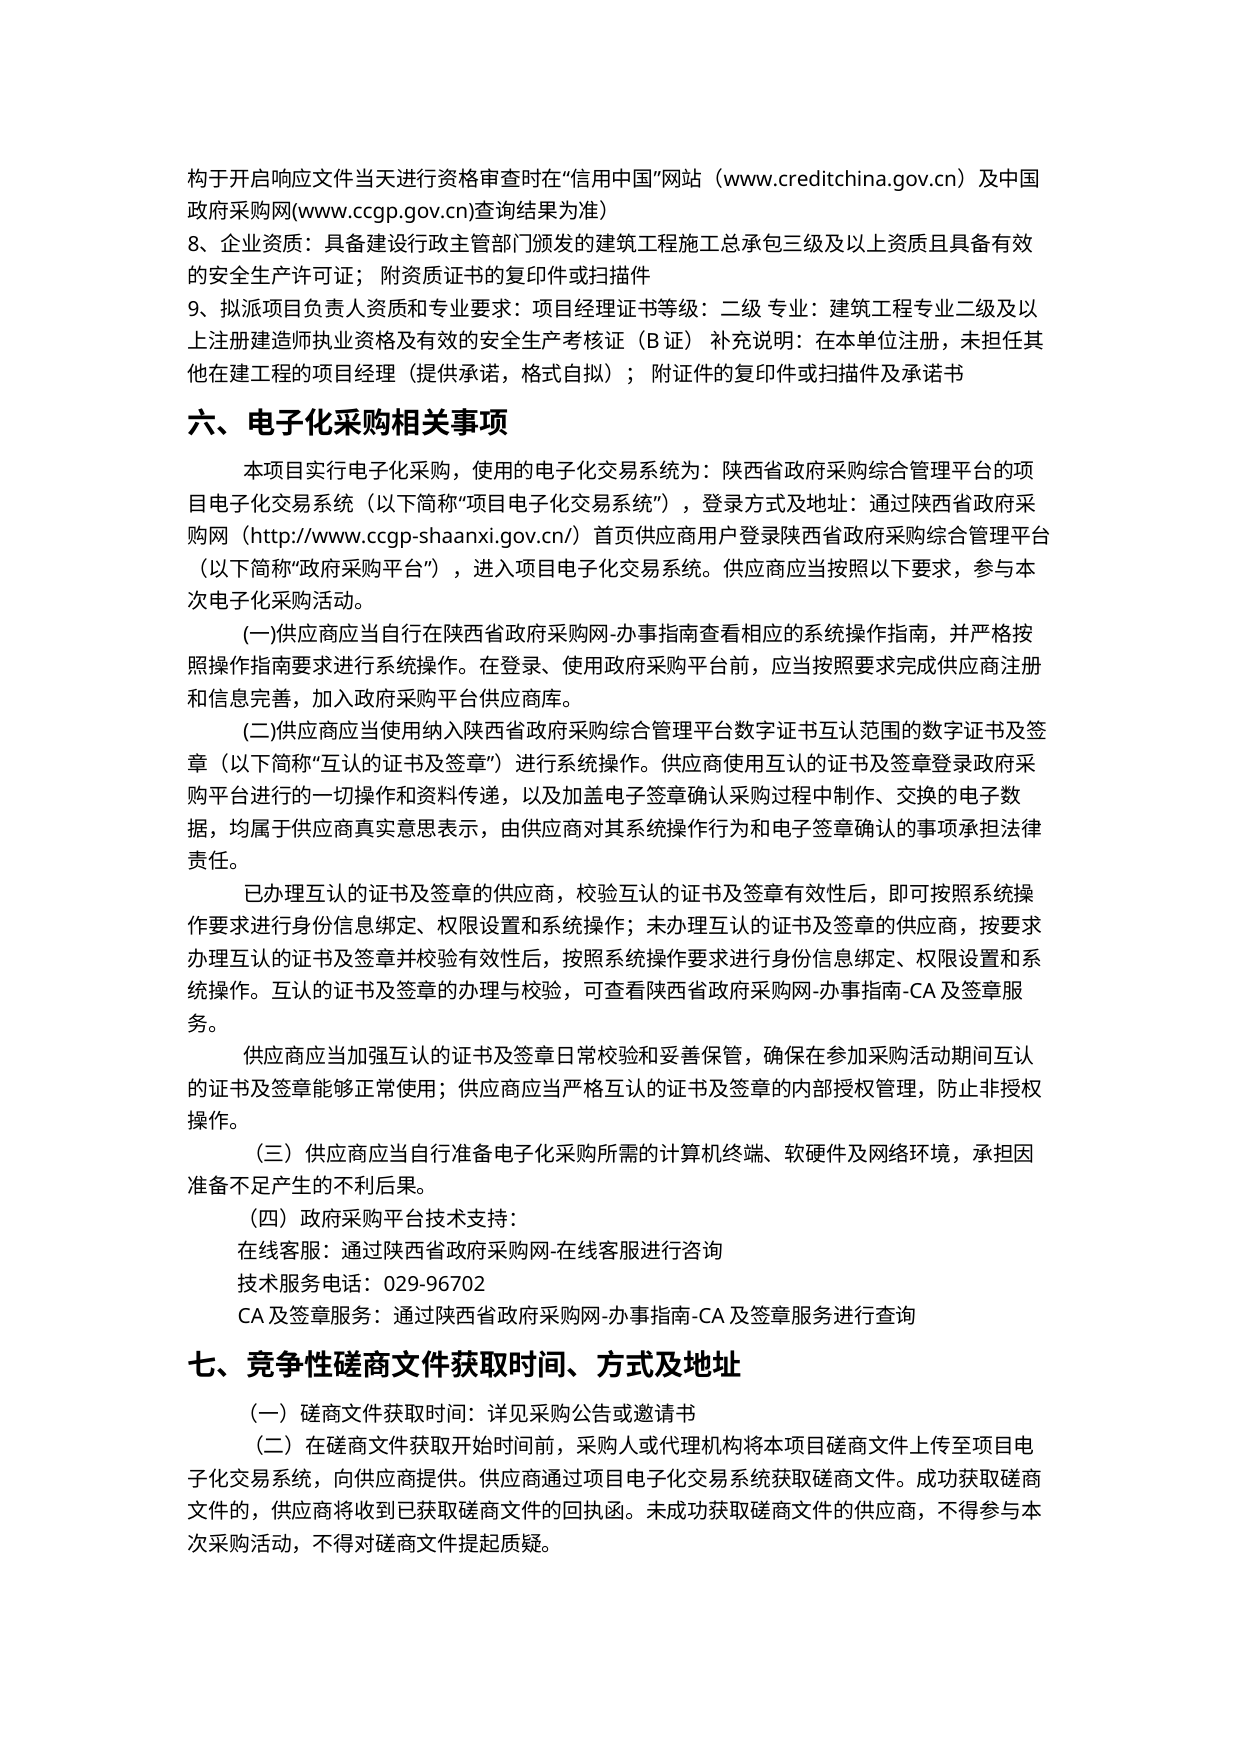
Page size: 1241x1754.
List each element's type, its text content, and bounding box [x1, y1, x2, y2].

text 8、企业资质：具备建设行政主管部门颁发的建筑工程施工总承包三级及以上资质且具备有效的安全生产许可证； 附资质证书的复印件或扫描件 [187, 227, 1053, 292]
text CA及签章服务：通过陕西省政府采购网-办事指南-CA及签章服务进行查询 [187, 1299, 1053, 1332]
text 七、竞争性磋商文件获取时间、方式及地址 [187, 1332, 1053, 1397]
text （三）供应商应当自行准备电子化采购所需的计算机终端、软硬件及网络环境，承担因准备不足产生的不利后果。 [187, 1137, 1053, 1202]
text 在线客服：通过陕西省政府采购网-在线客服进行咨询 [187, 1234, 1053, 1267]
text 技术服务电话：029-96702 [187, 1267, 1053, 1299]
text 本项目实行电子化采购，使用的电子化交易系统为：陕西省政府采购综合管理平台的项目电子化交易系统（以下简称“项目电子化交易系统”），登录方式及地址：通过陕西省政府采购网（http://www.ccgp-shaanxi.gov.cn/）首页供应商用户登录陕西省政府采购综合管理平台（以下简称“政府采购平台”），进入项目电子化交易系统。供应商应当按照以下要求，参与本次电子化采购活动。 [187, 454, 1053, 617]
text 供应商应当加强互认的证书及签章日常校验和妥善保管，确保在参加采购活动期间互认的证书及签章能够正常使用；供应商应当严格互认的证书及签章的内部授权管理，防止非授权操作。 [187, 1039, 1053, 1137]
text (一)供应商应当自行在陕西省政府采购网-办事指南查看相应的系统操作指南，并严格按照操作指南要求进行系统操作。在登录、使用政府采购平台前，应当按照要求完成供应商注册和信息完善，加入政府采购平台供应商库。 [187, 617, 1053, 714]
text （二）在磋商文件获取开始时间前，采购人或代理机构将本项目磋商文件上传至项目电子化交易系统，向供应商提供。供应商通过项目电子化交易系统获取磋商文件。成功获取磋商文件的，供应商将收到已获取磋商文件的回执函。未成功获取磋商文件的供应商，不得参与本次采购活动，不得对磋商文件提起质疑。 [187, 1429, 1053, 1559]
text (二)供应商应当使用纳入陕西省政府采购综合管理平台数字证书互认范围的数字证书及签章（以下简称“互认的证书及签章”）进行系统操作。供应商使用互认的证书及签章登录政府采购平台进行的一切操作和资料传递，以及加盖电子签章确认采购过程中制作、交换的电子数据，均属于供应商真实意思表示，由供应商对其系统操作行为和电子签章确认的事项承担法律责任。 [187, 714, 1053, 877]
text 9、拟派项目负责人资质和专业要求：项目经理证书等级：二级 专业：建筑工程专业二级及以上注册建造师执业资格及有效的安全生产考核证（B证） 补充说明：在本单位注册，未担任其他在建工程的项目经理（提供承诺，格式自拟）； 附证件的复印件或扫描件及承诺书 [187, 292, 1053, 389]
text （四）政府采购平台技术支持： [187, 1202, 1053, 1234]
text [187, 162, 1053, 227]
text 六、电子化采购相关事项 [187, 389, 1053, 454]
text （一）磋商文件获取时间：详见采购公告或邀请书 [187, 1397, 1053, 1429]
text 已办理互认的证书及签章的供应商，校验互认的证书及签章有效性后，即可按照系统操作要求进行身份信息绑定、权限设置和系统操作；未办理互认的证书及签章的供应商，按要求办理互认的证书及签章并校验有效性后，按照系统操作要求进行身份信息绑定、权限设置和系统操作。互认的证书及签章的办理与校验，可查看陕西省政府采购网-办事指南-CA及签章服务。 [187, 877, 1053, 1039]
